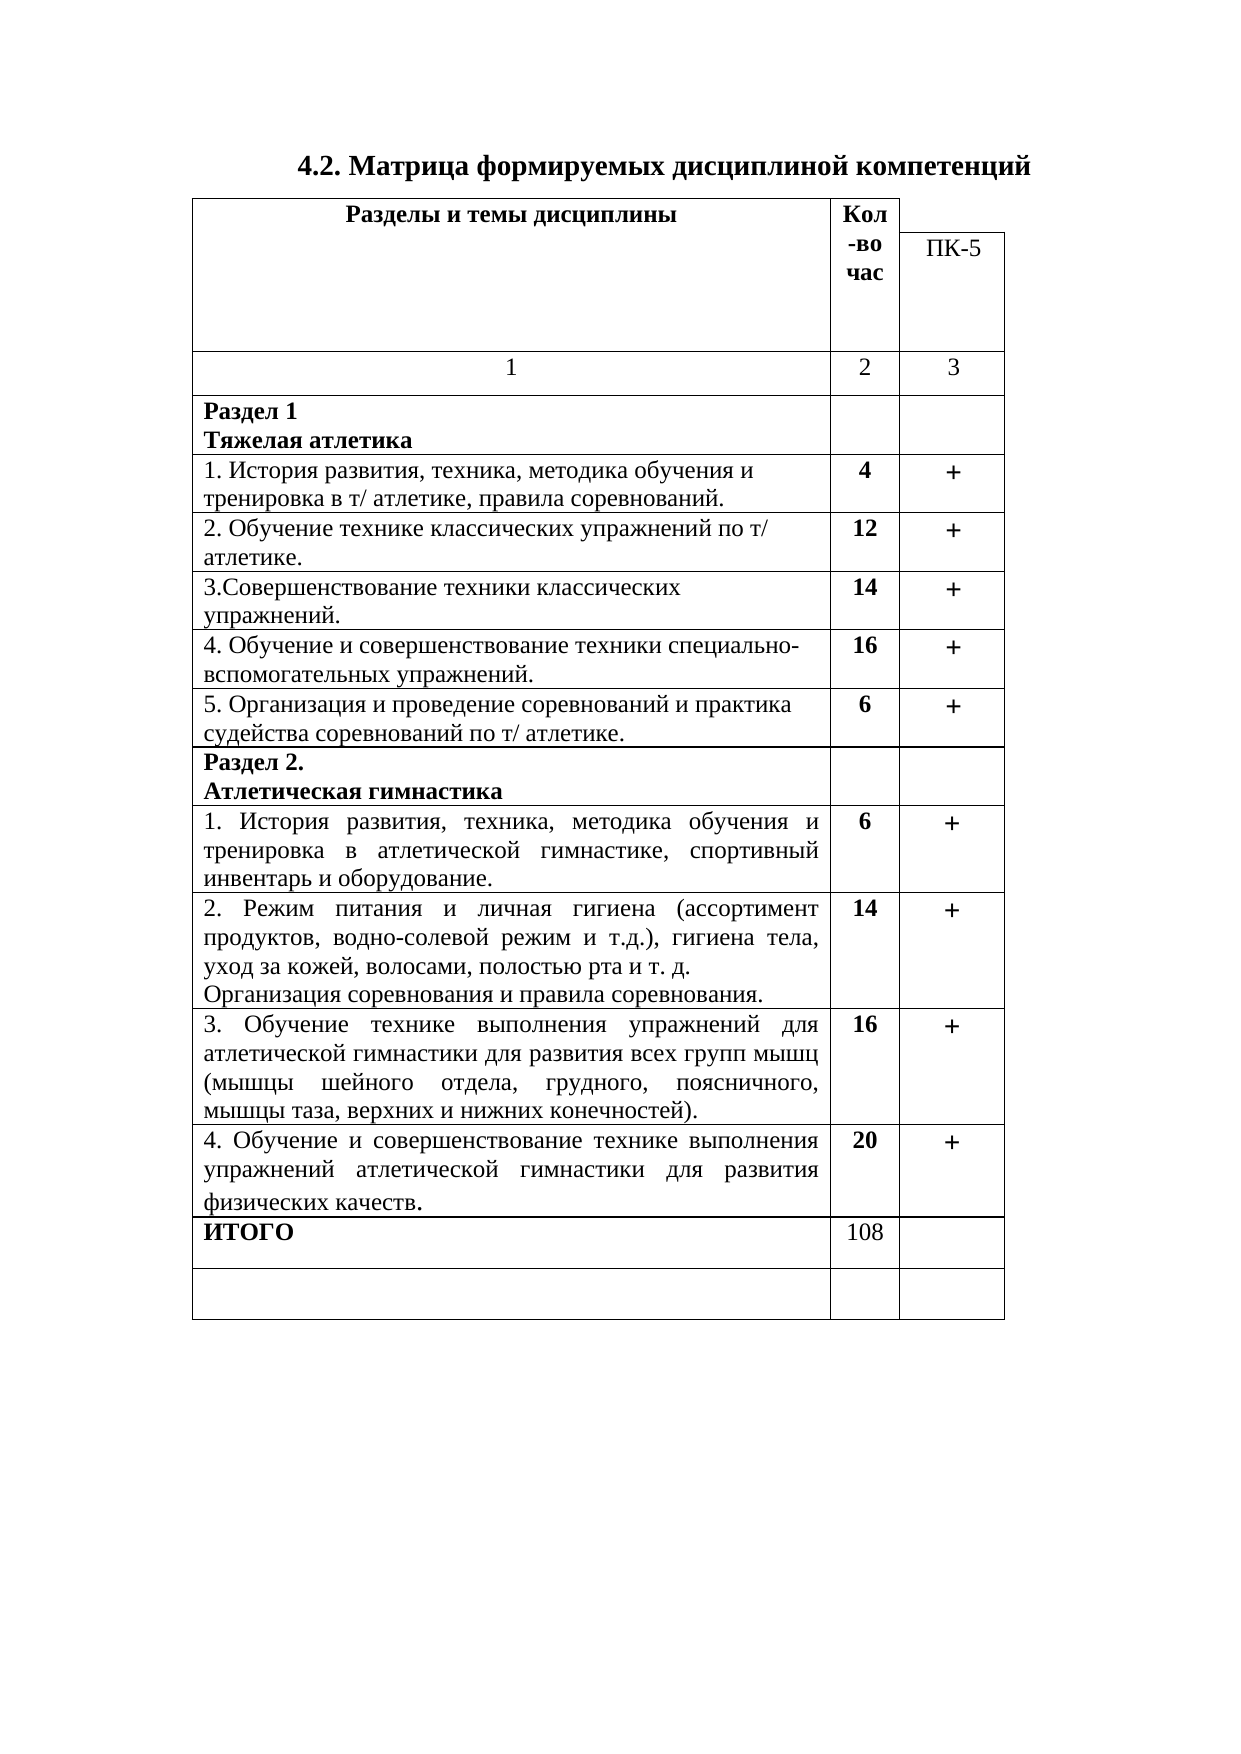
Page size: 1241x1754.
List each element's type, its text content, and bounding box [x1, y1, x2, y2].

table_cell 3 [900, 352, 1004, 395]
table_cell + [900, 689, 1004, 746]
table_cell 16 [831, 630, 899, 688]
table_cell + [900, 1125, 1004, 1216]
table_cell + [900, 893, 1004, 1008]
table_cell Раздел 1 Тяжелая атлетика [193, 396, 830, 454]
table_cell 3. Обучение технике выполнения упражнений для атлетической гимнастики для развития всех групп мышц (мышцы шейного отдела, грудного, поясничного, мышцы таза, верхних и нижних конечностей). [193, 1009, 830, 1124]
table_cell [900, 396, 1004, 454]
table_cell 1. История развития, техника, методика обучения и тренировка в атлетической гимнастике, спортивный инвентарь и оборудование. [193, 806, 830, 892]
table_cell [900, 748, 1004, 805]
table_cell 5. Организация и проведение соревнований и практика судейства соревнований по т/ атлетике. [193, 689, 830, 746]
table_cell 6 [831, 689, 899, 746]
table_cell [900, 1218, 1004, 1268]
table_cell 14 [831, 893, 899, 1008]
table_cell 2. Обучение технике классических упражнений по т/ атлетике. [193, 513, 830, 571]
table_cell [900, 1269, 1004, 1319]
text 4.2. Матрица формируемых дисциплиной компетенций [177, 148, 1152, 181]
table_cell + [900, 513, 1004, 571]
table_cell 1 [193, 352, 830, 395]
table_cell Раздел 2. Атлетическая гимнастика [193, 748, 830, 805]
table_header Разделы и темы дисциплины [193, 199, 830, 351]
table_cell 4 [831, 455, 899, 512]
table_cell 20 [831, 1125, 899, 1216]
table_cell 2 [831, 352, 899, 395]
table_cell [831, 1269, 899, 1319]
table_cell 2. Режим питания и личная гигиена (ассортимент продуктов, водно-солевой режим и т.д.), гигиена тела, уход за кожей, волосами, полостью рта и т. д. Организация соревнования и правила соревнования. [193, 893, 830, 1008]
table_cell ИТОГО [193, 1218, 830, 1268]
table_cell 14 [831, 572, 899, 629]
table_cell + [900, 572, 1004, 629]
table_cell ПК-5 [900, 233, 1004, 351]
table_header Кол-во час [831, 199, 899, 351]
table_cell 16 [831, 1009, 899, 1124]
table_cell + [900, 630, 1004, 688]
table_cell 1. История развития, техника, методика обучения и тренировка в т/ атлетике, правила соревнований. [193, 455, 830, 512]
table_cell 3.Совершенствование техники классических упражнений. [193, 572, 830, 629]
table_cell + [900, 455, 1004, 512]
table_cell [831, 396, 899, 454]
table_cell + [900, 806, 1004, 892]
table_cell 108 [831, 1218, 899, 1268]
table_cell [831, 748, 899, 805]
table_cell 4. Обучение и совершенствование технике выполнения упражнений атлетической гимнастики для развития физических качеств. [193, 1125, 830, 1216]
table_cell 6 [831, 806, 899, 892]
table_cell 12 [831, 513, 899, 571]
table_cell 4. Обучение и совершенствование техники специально-вспомогательных упражнений. [193, 630, 830, 688]
table_cell [193, 1269, 830, 1319]
table_cell + [900, 1009, 1004, 1124]
